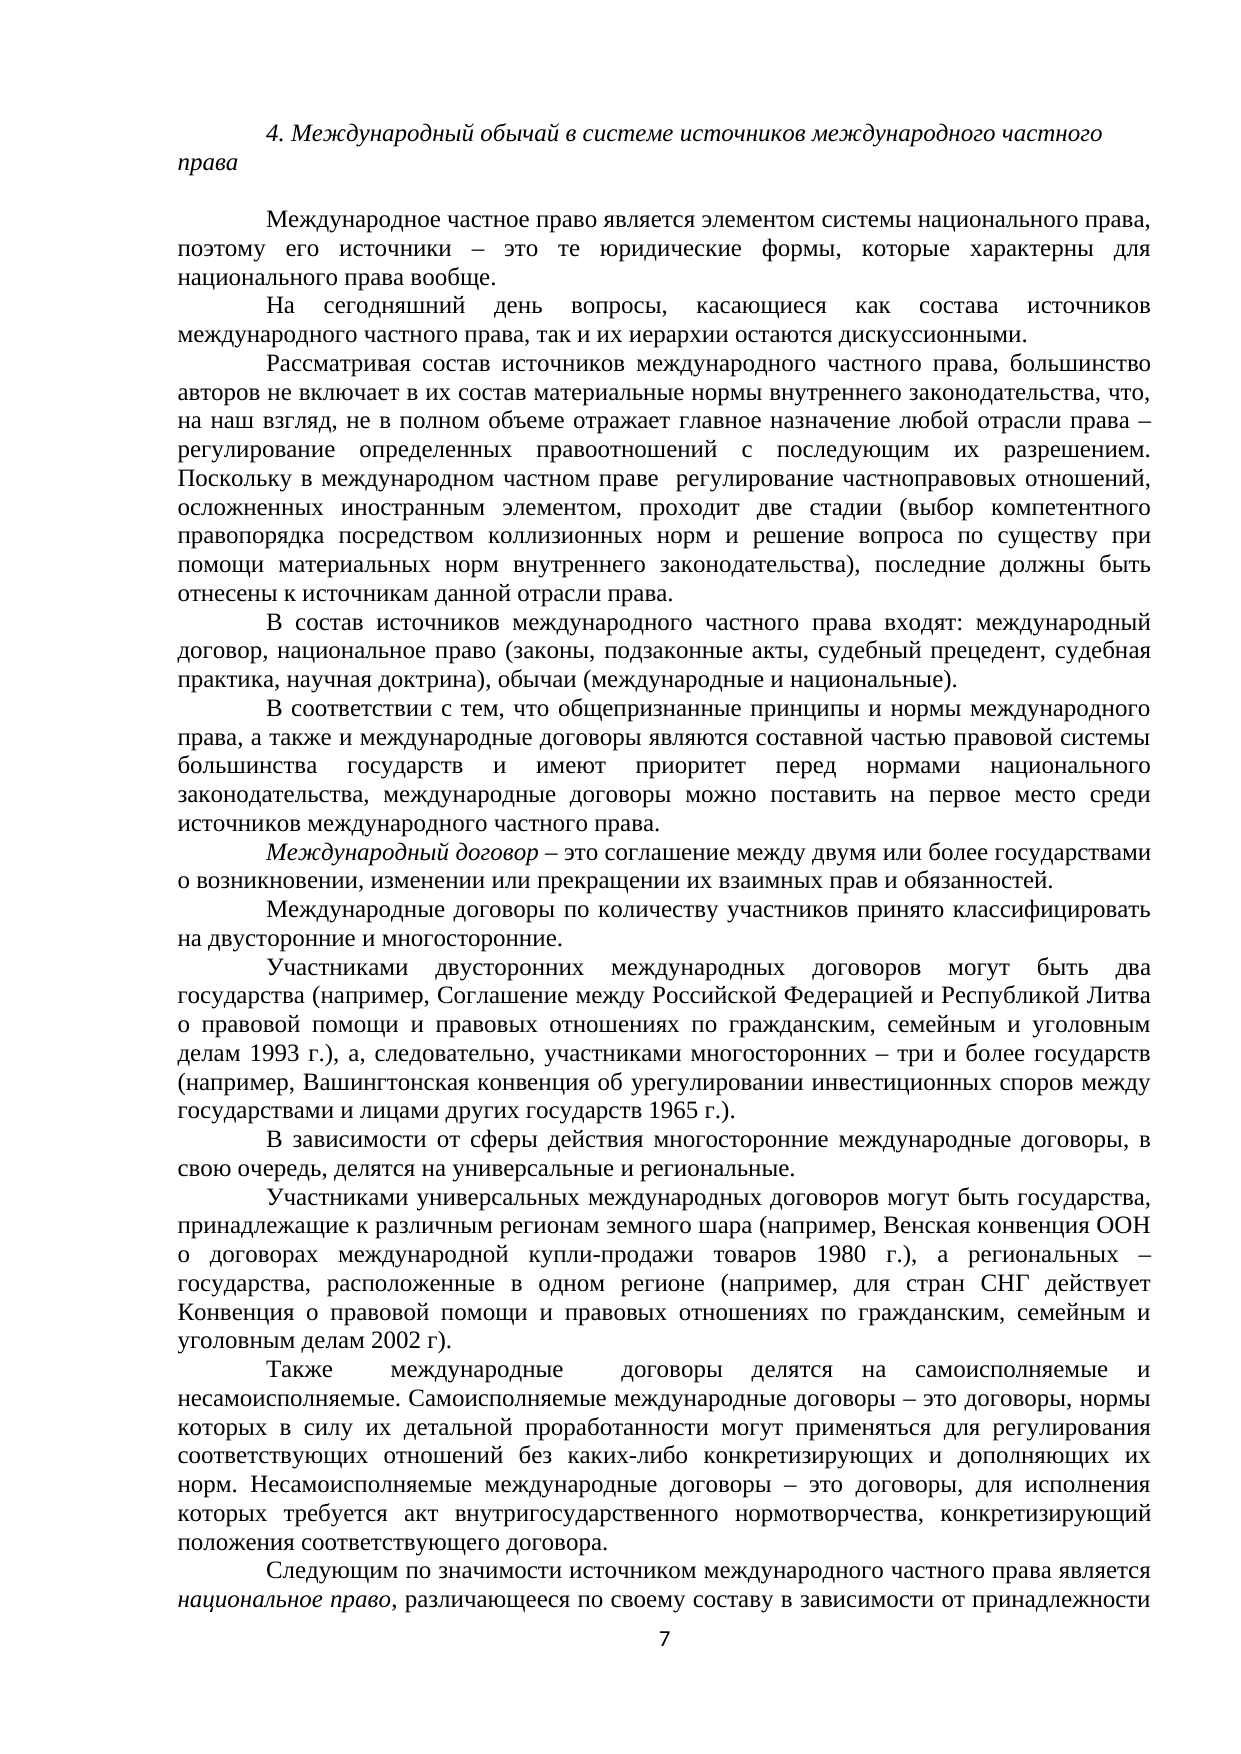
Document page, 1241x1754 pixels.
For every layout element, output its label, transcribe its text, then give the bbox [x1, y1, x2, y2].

text В состав источников международного частного права входят: международный договор, национальное право (законы, подзаконные акты, судебный прецедент, судебная практика, научная доктрина), обычаи (международные и национальные). [177, 607, 1152, 693]
text 4. Международный обычай в системе источников международного частного права [177, 118, 1152, 176]
text Также международные договоры делятся на самоисполняемые и несамоисполняемые. Самоисполняемые международные договоры – это договоры, нормы которых в силу их детальной проработанности могут применяться для регулирования соответствующих отношений без каких-либо конкретизирующих и дополняющих их норм. Несамоисполняемые международные договоры – это договоры, для исполнения которых требуется акт внутригосударственного нормотворчества, конкретизирующий положения соответствующего договора. [177, 1354, 1152, 1556]
text Международный договор – это соглашение между двумя или более государствами о возникновении, изменении или прекращении их взаимных прав и обязанностей. [177, 837, 1152, 894]
text В зависимости от сферы действия многосторонние международные договоры, в свою очередь, делятся на универсальные и региональные. [177, 1124, 1152, 1182]
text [177, 1556, 1152, 1613]
text Участниками универсальных международных договоров могут быть государства, принадлежащие к различным регионам земного шара (например, Венская конвенция ООН о договорах международной купли-продажи товаров 1980 г.), а региональных – государства, расположенные в одном регионе (например, для стран СНГ действует Конвенция о правовой помощи и правовых отношениях по гражданским, семейным и уголовным делам 2002 г). [177, 1182, 1152, 1354]
text Международное частное право является элементом системы национального права, поэтому его источники – это те юридические формы, которые характерны для национального права вообще. [177, 204, 1152, 291]
text Участниками двусторонних международных договоров могут быть два государства (например, Соглашение между Российской Федерацией и Республикой Литва о правовой помощи и правовых отношениях по гражданским, семейным и уголовным делам 1993 г.), а, следовательно, участниками многосторонних – три и более государств (например, Вашингтонская конвенция об урегулировании инвестиционных споров между государствами и лицами других государств 1965 г.). [177, 952, 1152, 1124]
text На сегодняшний день вопросы, касающиеся как состава источников международного частного права, так и их иерархии остаются дискуссионными. [177, 291, 1152, 348]
text В соответствии с тем, что общепризнанные принципы и нормы международного права, а также и международные договоры являются составной частью правовой системы большинства государств и имеют приоритет перед нормами национального законодательства, международные договоры можно поставить на первое место среди источников международного частного права. [177, 693, 1152, 837]
text Международные договоры по количеству участников принято классифицировать на двусторонние и многосторонние. [177, 894, 1152, 952]
text Рассматривая состав источников международного частного права, большинство авторов не включает в их состав материальные нормы внутреннего законодательства, что, на наш взгляд, не в полном объеме отражает главное назначение любой отрасли права – регулирование определенных правоотношений с последующим их разрешением. Поскольку в международном частном праве регулирование частноправовых отношений, осложненных иностранным элементом, проходит две стадии (выбор компетентного правопорядка посредством коллизионных норм и решение вопроса по существу при помощи материальных норм внутреннего законодательства), последние должны быть отнесены к источникам данной отрасли права. [177, 348, 1152, 607]
